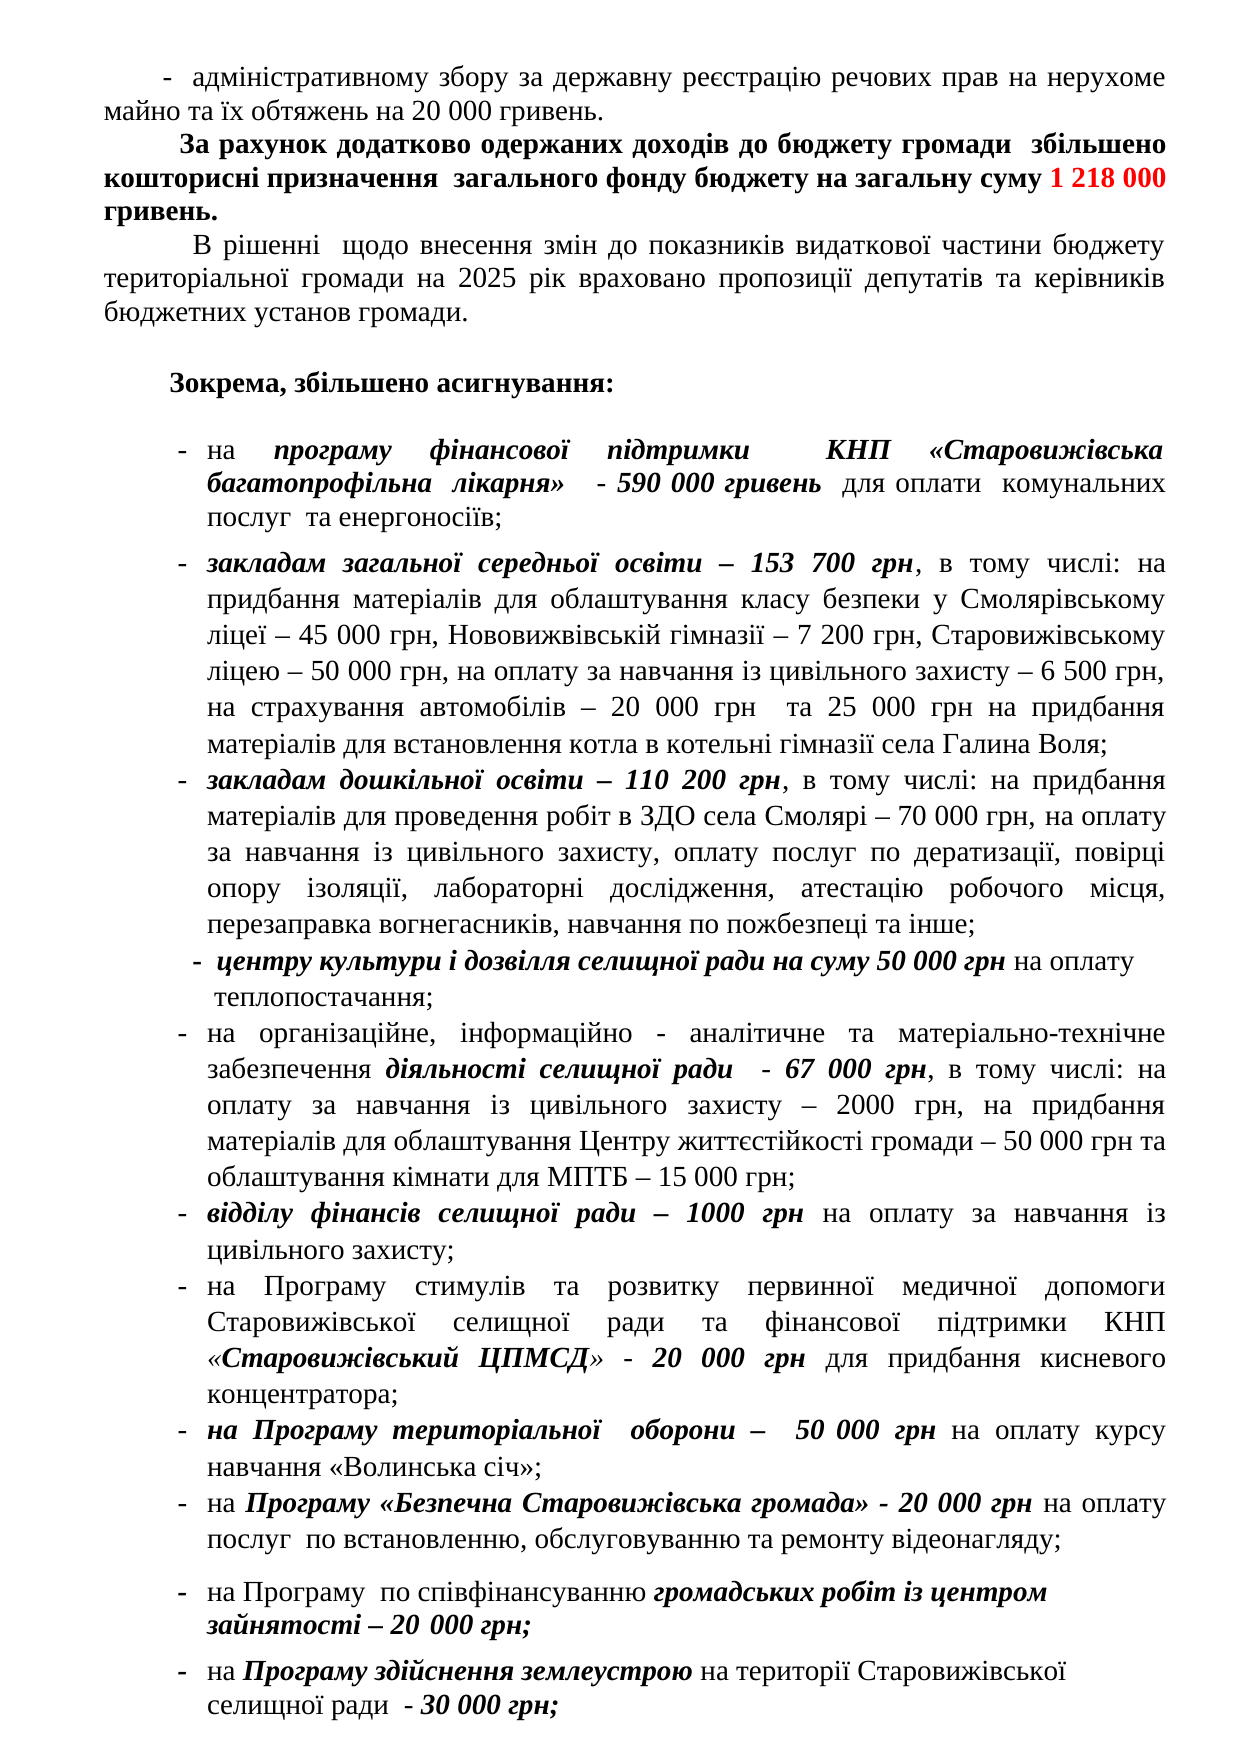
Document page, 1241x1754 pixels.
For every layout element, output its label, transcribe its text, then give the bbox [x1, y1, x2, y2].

list на програму фінансової підтримки КНП «Старовижівська багатопрофільна лікарня» - 590 000 гривень для оплати комунальних послуг та енергоносіїв; [177, 432, 1166, 532]
list на Програму «Безпечна Старовижівська громада» - 20 000 грн на оплату послуг по встановленню, обслуговуванню та ремонту відеонагляду; [177, 1485, 1166, 1554]
text Зокрема, збільшено асигнування: [103, 365, 1166, 398]
list адміністративному збору за державну реєстрацію речових прав на нерухоме майно та їх обтяжень на 20 000 гривень. [103, 59, 1166, 126]
list на Програму стимулів та розвитку первинної медичної допомоги Старовижівської селищної ради та фінансової підтримки КНП «Старовижівський ЦПМСД» - 20 000 грн для придбання кисневого концентратора; [177, 1268, 1166, 1410]
list на організаційне, інформаційно - аналітичне та матеріально-технічне забезпечення діяльності селищної ради - 67 000 грн, в тому числі: на оплату за навчання із цивільного захисту – 2000 грн, на придбання матеріалів для облаштування Центру життєстійкості громади – 50 000 грн та облаштування кімнати для МПТБ – 15 000 грн; [177, 1015, 1166, 1193]
text В рішенні щодо внесення змін до показників видаткової частини бюджету територіальної громади на 2025 рік враховано пропозиції депутатів та керівників бюджетних установ громади. [103, 227, 1166, 327]
list на Програму територіальної оборони – 50 000 грн на оплату курсу навчання «Волинська січ»; [177, 1412, 1166, 1482]
text За рахунок додатково одержаних доходів до бюджету громади збільшено кошторисні призначення загального фонду бюджету на загальну суму 1 218 000 гривень. [103, 126, 1166, 227]
list на Програму здійснення землеустрою на території Старовижівської селищної ради - 30 000 грн; [177, 1653, 1166, 1720]
list на Програму по співфінансуванню громадських робіт із центром зайнятості – 20 000 грн; [177, 1574, 1166, 1641]
list теплопостачання; [192, 979, 1166, 1012]
list закладам дошкільної освіти – 110 200 грн, в тому числі: на придбання матеріалів для проведення робіт в ЗДО села Смолярі – 70 000 грн, на оплату за навчання із цивільного захисту, оплату послуг по дератизації, повірці опору ізоляції, лабораторні дослідження, атестацію робочого місця, перезаправка вогнегасників, навчання по пожбезпеці та інше; [177, 762, 1166, 940]
list закладам загальної середньої освіти – 153 700 грн, в тому числі: на придбання матеріалів для облаштування класу безпеки у Смолярівському ліцеї – 45 000 грн, Нововижвівській гімназії – 7 200 грн, Старовижівському ліцею – 50 000 грн, на оплату за навчання із цивільного захисту – 6 500 грн, на страхування автомобілів – 20 000 грн та 25 000 грн на придбання матеріалів для встановлення котла в котельні гімназії села Галина Воля; [177, 545, 1166, 759]
list відділу фінансів селищної ради – 1000 грн на оплату за навчання із цивільного захисту; [177, 1196, 1166, 1265]
list - центру культури і дозвілля селищної ради на суму 50 000 грн на оплату [192, 943, 1166, 976]
